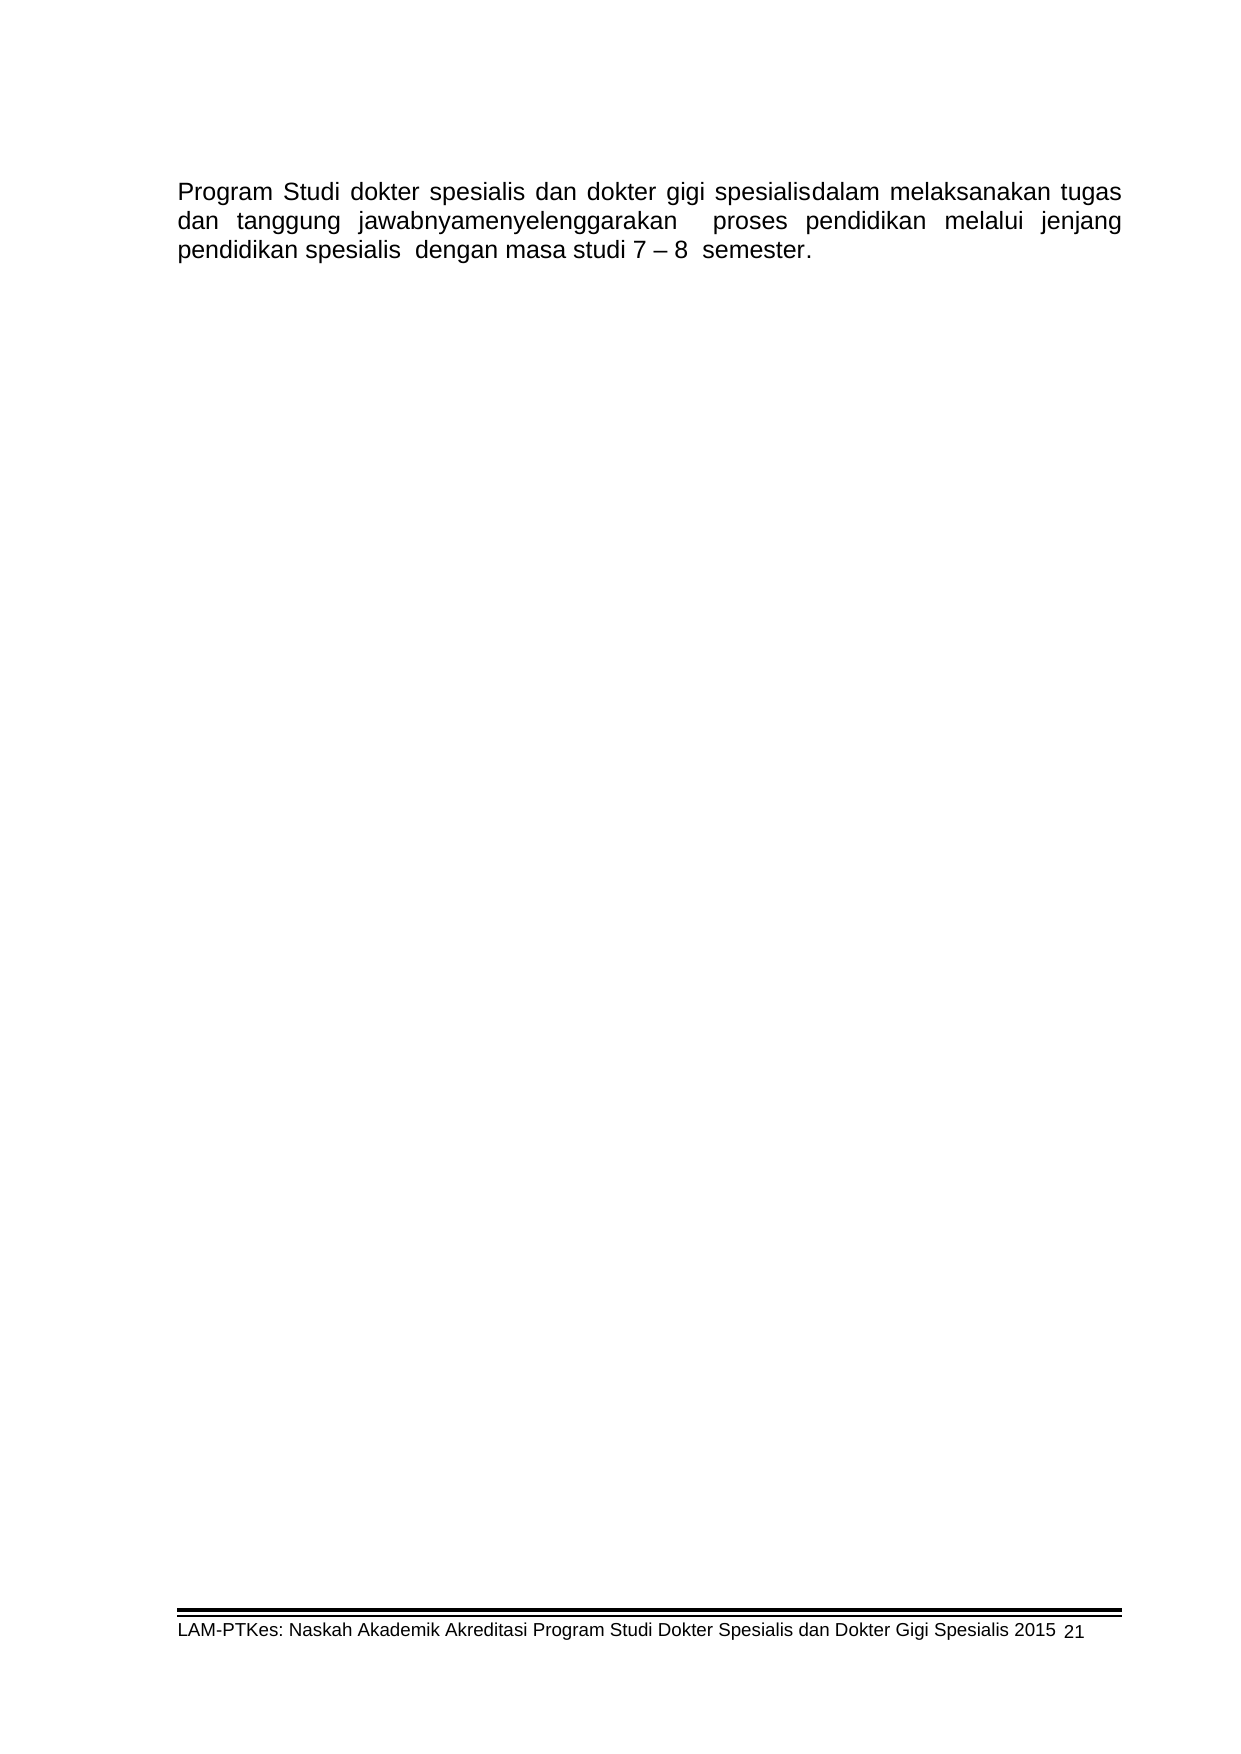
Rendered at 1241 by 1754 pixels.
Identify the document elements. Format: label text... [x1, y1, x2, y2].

text Program Studi dokter spesialis dan dokter gigi spesialisdalam melaksanakan tugas dan tanggung jawabnyamenyelenggarakan proses pendidikan melalui jenjang pendidikan spesialis dengan masa studi 7 – 8 semester. [177, 177, 1122, 263]
